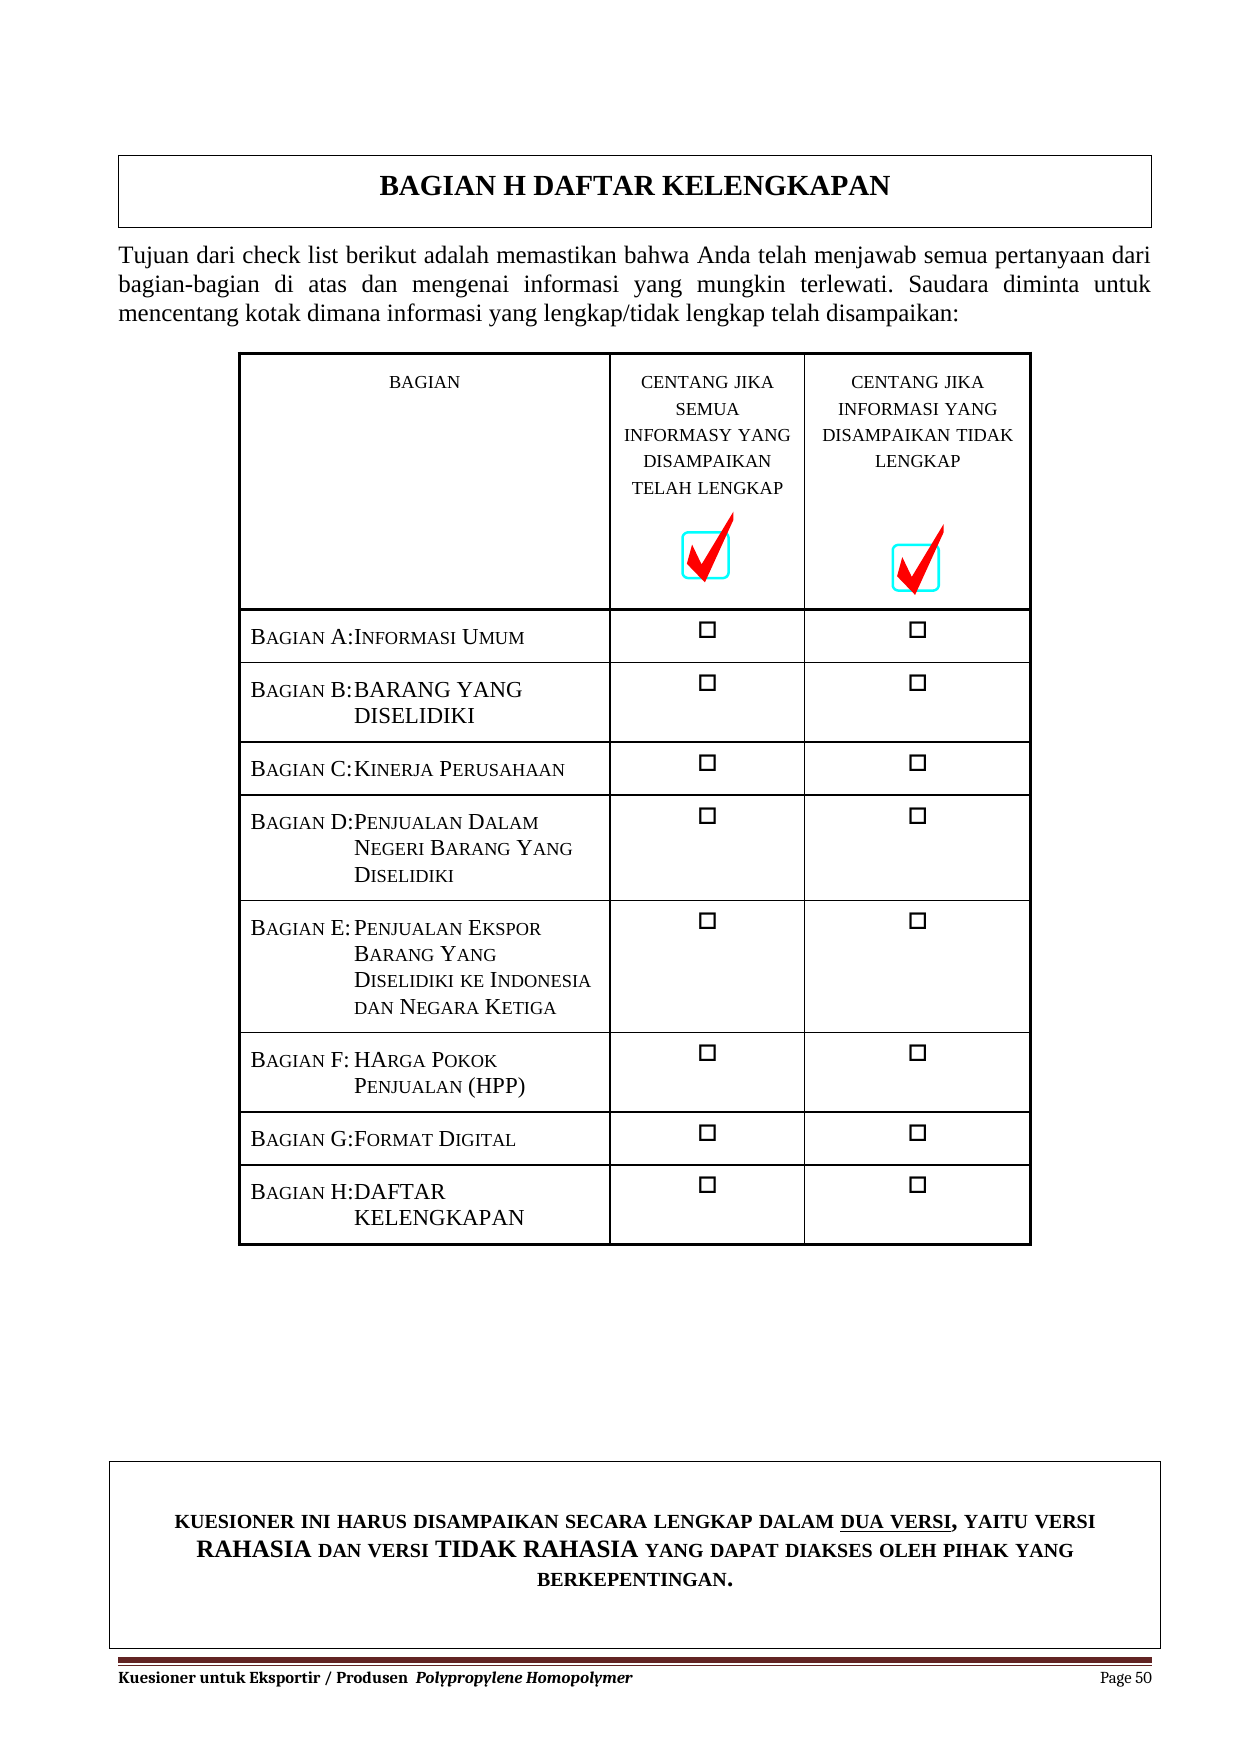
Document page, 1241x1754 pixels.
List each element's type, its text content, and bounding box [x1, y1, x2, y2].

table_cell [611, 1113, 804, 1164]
text kuesioner ini harus disampaikan secara lengkap dalam dua versi, yaitu versi RAHASIA dan versi TIDAK RAHASIA yang dapat diakses oleh pihak yang berkepentingan. [110, 1502, 1160, 1592]
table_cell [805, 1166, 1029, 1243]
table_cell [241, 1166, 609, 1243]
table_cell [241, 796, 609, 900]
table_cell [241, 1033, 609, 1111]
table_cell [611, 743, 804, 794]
text Tujuan dari check list berikut adalah memastikan bahwa Anda telah menjawab semua pertanyaan dari bagian-bagian di atas dan mengenai informasi yang mungkin terlewati. Saudara diminta untuk mencentang kotak dimana informasi yang lengkap/tidak lengkap telah disampaikan: [118, 240, 1152, 327]
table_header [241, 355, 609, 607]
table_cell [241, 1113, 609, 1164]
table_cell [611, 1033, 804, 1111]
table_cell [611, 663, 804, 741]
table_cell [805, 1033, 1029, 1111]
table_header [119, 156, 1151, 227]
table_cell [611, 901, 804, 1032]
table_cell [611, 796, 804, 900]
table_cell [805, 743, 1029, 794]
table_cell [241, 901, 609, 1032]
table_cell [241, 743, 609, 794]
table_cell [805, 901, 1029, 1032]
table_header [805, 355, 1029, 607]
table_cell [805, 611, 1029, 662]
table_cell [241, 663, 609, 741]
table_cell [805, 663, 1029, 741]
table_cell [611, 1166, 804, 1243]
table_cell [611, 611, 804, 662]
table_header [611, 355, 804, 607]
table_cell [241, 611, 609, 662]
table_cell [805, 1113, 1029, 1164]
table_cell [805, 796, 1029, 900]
